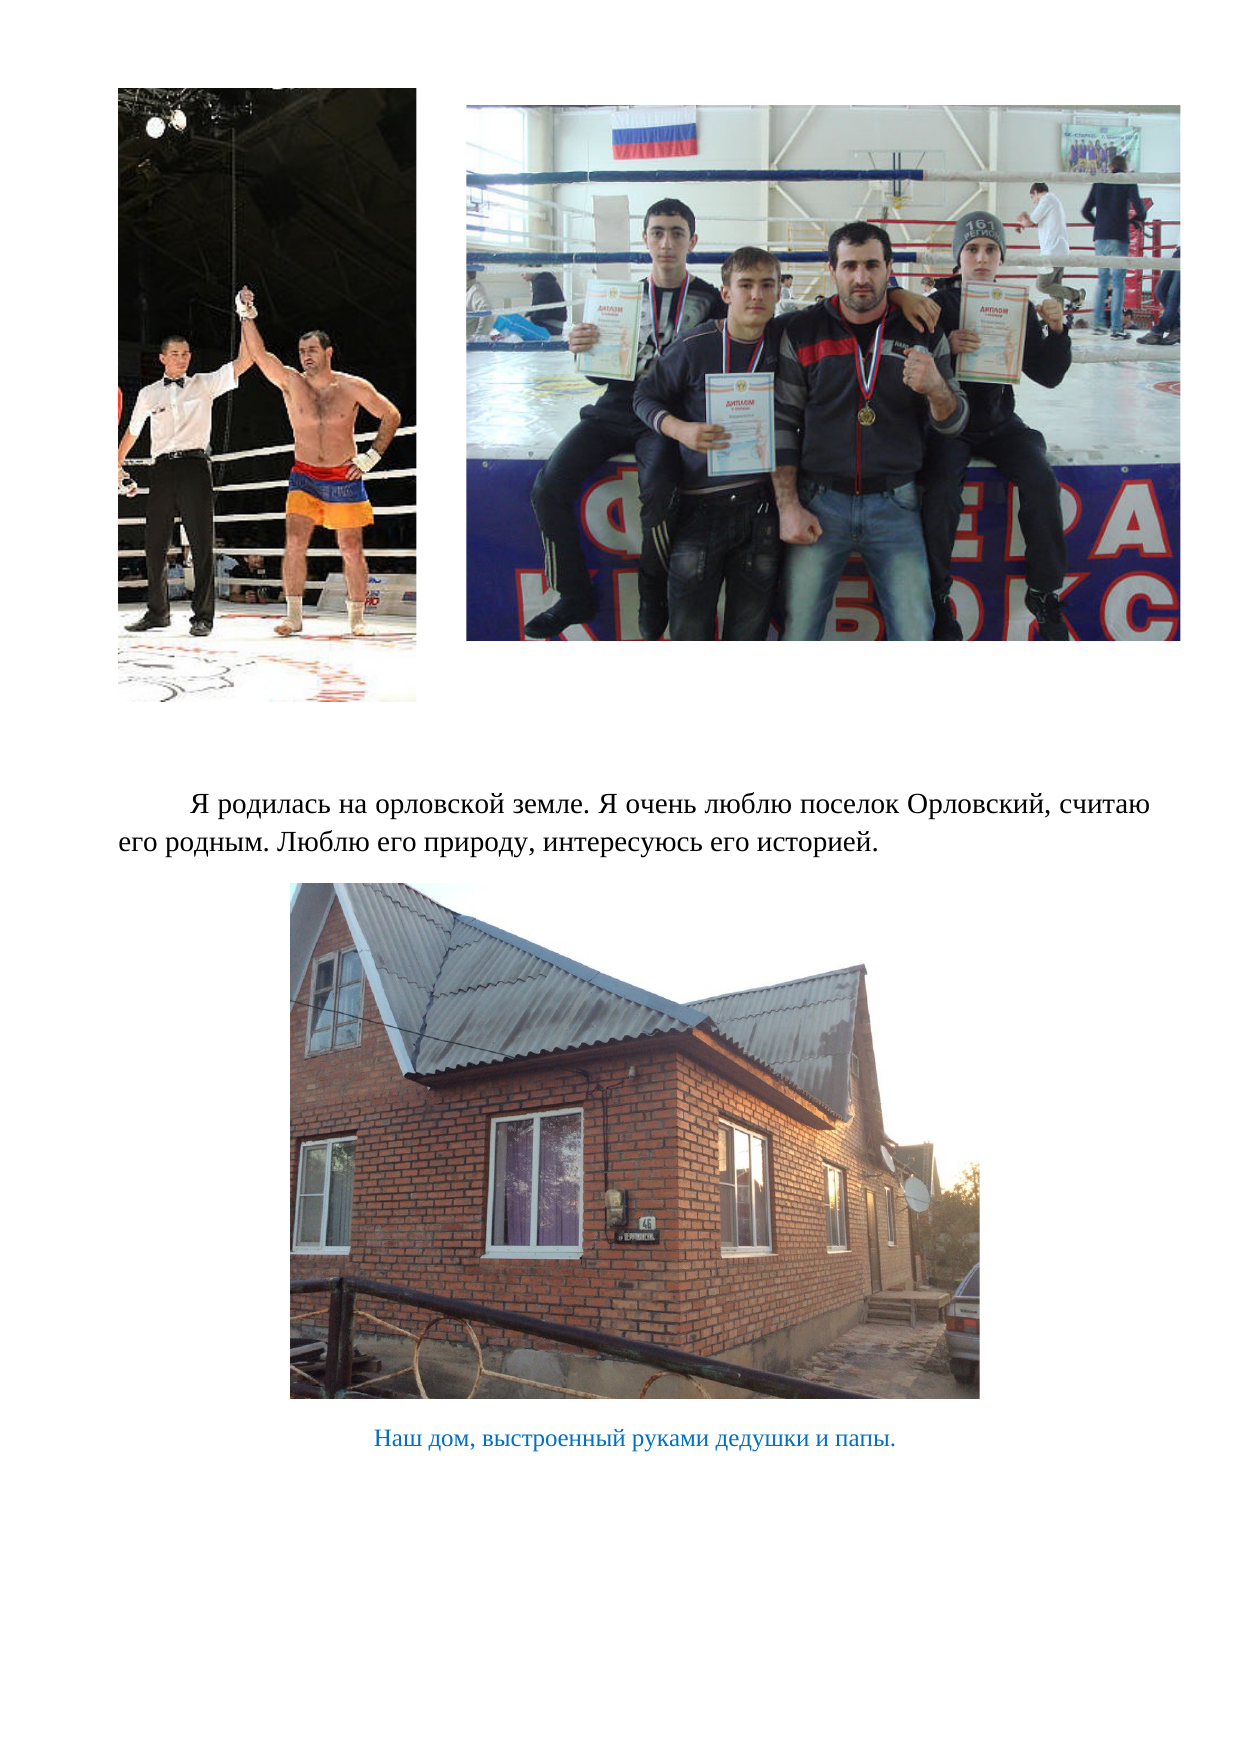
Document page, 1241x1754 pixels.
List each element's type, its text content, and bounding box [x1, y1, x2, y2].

text Я родилась на орловской земле. Я очень люблю поселок Орловский, считаю его родным. Люблю его природу, интересуюсь его историей. [118, 786, 1152, 858]
picture [290, 883, 980, 1399]
picture [466, 105, 1181, 641]
picture [118, 88, 417, 702]
text Наш дом, выстроенный руками дедушки и папы. [118, 1423, 1152, 1452]
